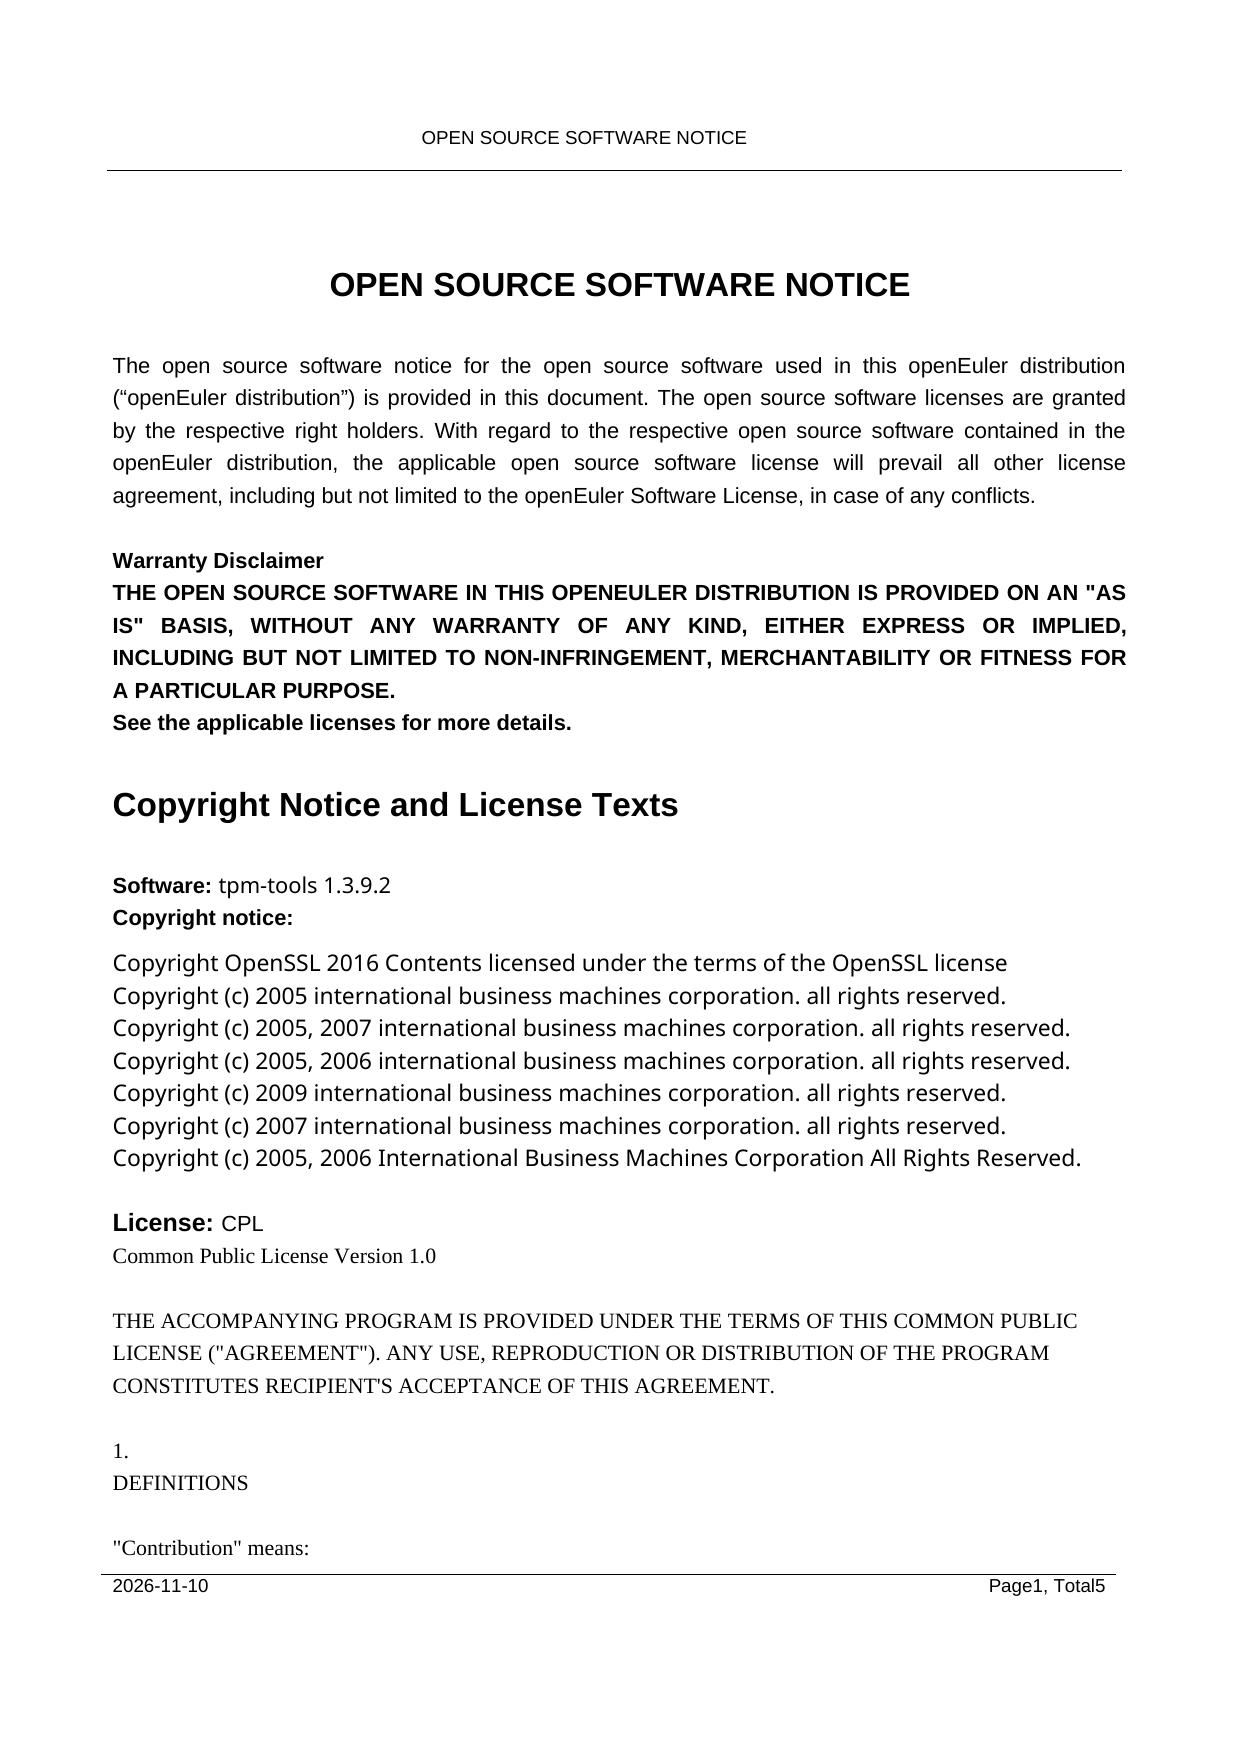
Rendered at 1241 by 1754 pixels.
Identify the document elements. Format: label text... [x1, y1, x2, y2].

text Copyright OpenSSL 2016 Contents licensed under the terms of the OpenSSL license Copyright (c) 2005 international business machines corporation. all rights reserved. Copyright (c) 2005, 2007 international business machines corporation. all rights reserved. Copyright (c) 2005, 2006 international business machines corporation. all rights reserved. Copyright (c) 2009 international business machines corporation. all rights reserved. Copyright (c) 2007 international business machines corporation. all rights reserved. Copyright (c) 2005, 2006 International Business Machines Corporation All Rights Reserved. [112, 947, 1128, 1207]
text Warranty Disclaimer [112, 544, 1128, 576]
text Copyright Notice and License Texts [112, 771, 1128, 836]
text The open source software notice for the open source software used in this openEuler distribution (“openEuler distribution”) is provided in this document. The open source software licenses are granted by the respective right holders. With regard to the respective open source software contained in the openEuler distribution, the applicable open source software license will prevail all other license agreement, including but not limited to the openEuler Software License, in case of any conflicts. [112, 349, 1128, 511]
text License: CPL [112, 1207, 1128, 1239]
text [112, 1239, 1128, 1564]
title Software: tpm-tools 1.3.9.2 [112, 869, 1128, 901]
text THE OPEN SOURCE SOFTWARE IN THIS OPENEULER DISTRIBUTION IS PROVIDED ON AN "AS IS" BASIS, WITHOUT ANY WARRANTY OF ANY KIND, EITHER EXPRESS OR IMPLIED, INCLUDING BUT NOT LIMITED TO NON-INFRINGEMENT, MERCHANTABILITY OR FITNESS FOR A PARTICULAR PURPOSE. See the applicable licenses for more details. [112, 576, 1128, 739]
text Copyright notice: [112, 901, 1128, 934]
text OPEN SOURCE SOFTWARE NOTICE [112, 251, 1128, 316]
